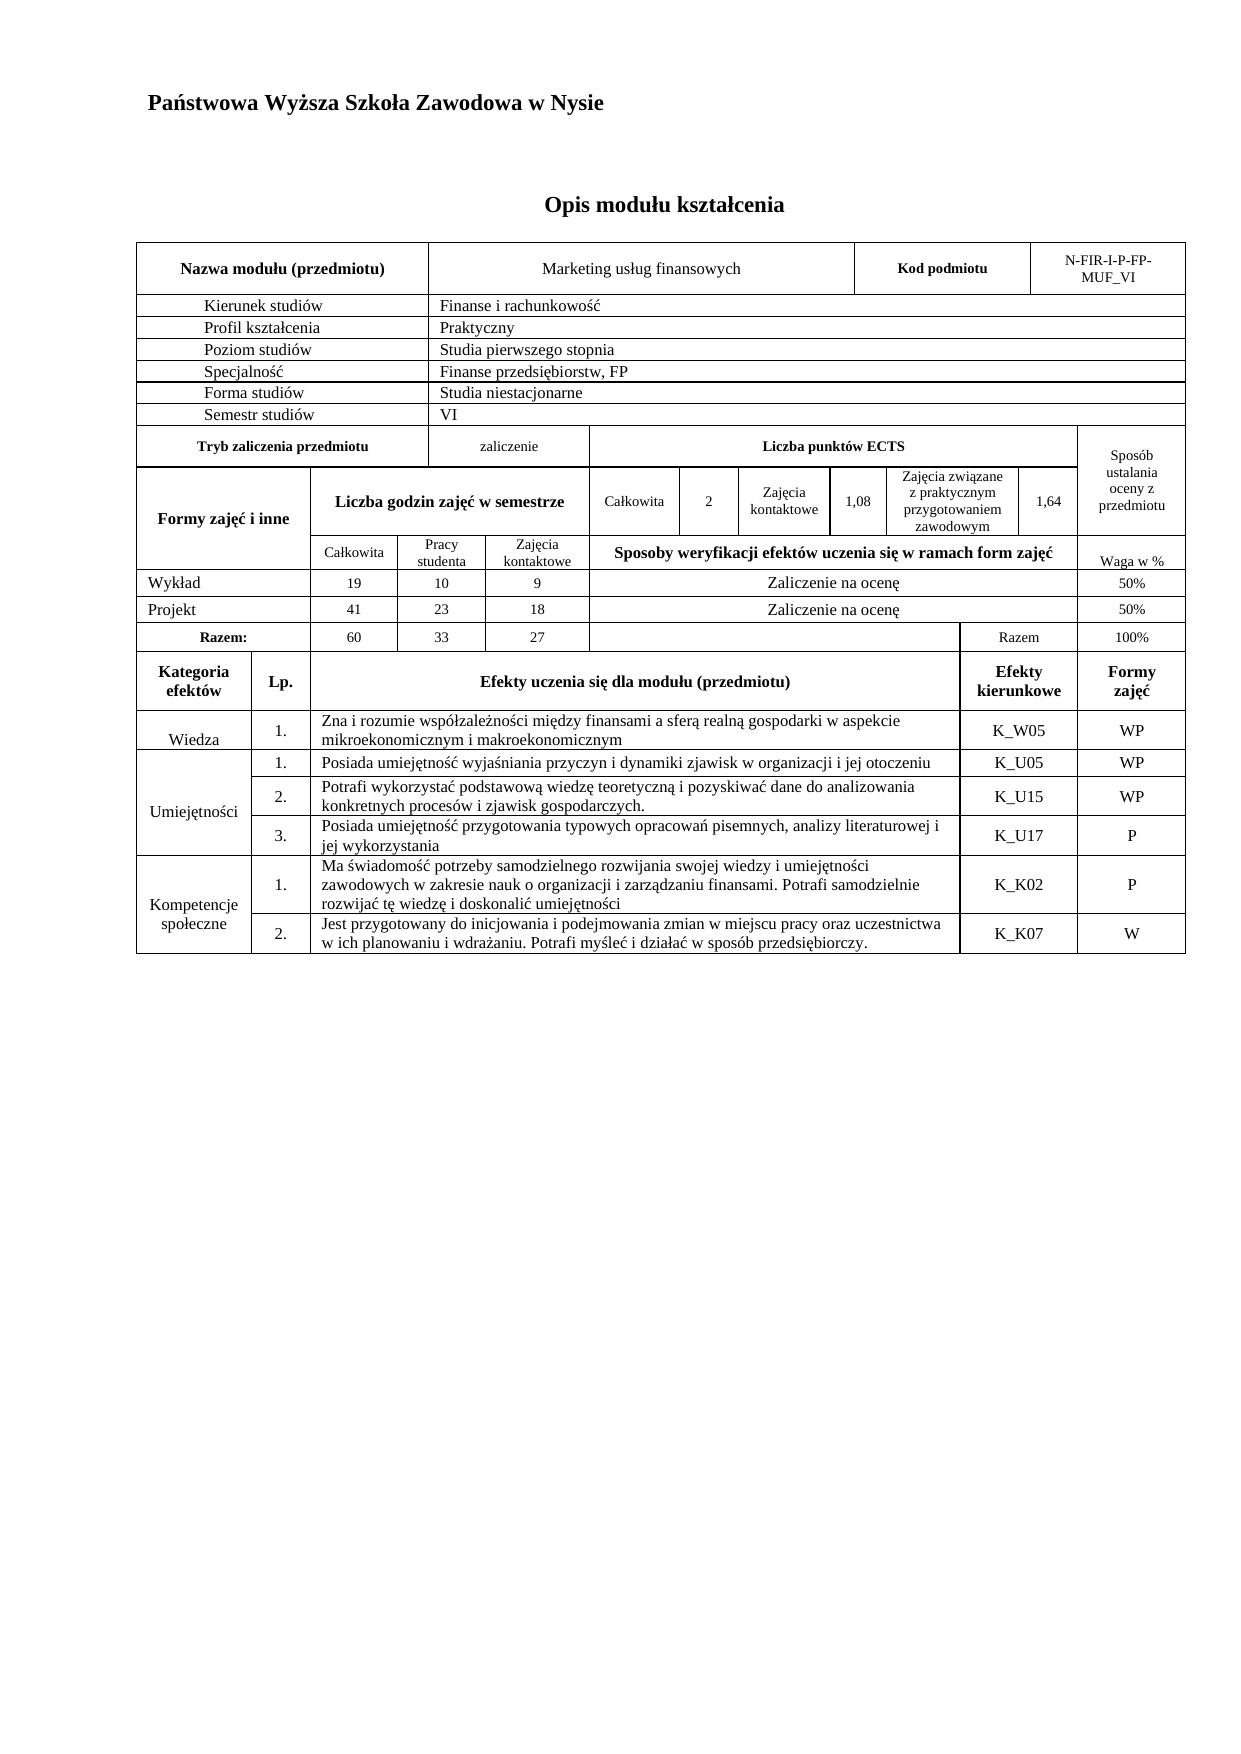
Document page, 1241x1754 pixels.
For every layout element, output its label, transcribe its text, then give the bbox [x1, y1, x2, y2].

table_cell Praktyczny [429, 317, 1185, 338]
table_cell W [1078, 914, 1185, 952]
table_cell WP [1078, 711, 1185, 749]
table_cell 3. [252, 816, 310, 854]
table_cell VI [429, 404, 1185, 425]
text Opis modułu kształcenia [148, 191, 1181, 217]
table_cell Wiedza [137, 711, 251, 749]
table_cell Posiada umiejętność przygotowania typowych opracowań pisemnych, analizy literaturowej i jej wykorzystania [311, 816, 959, 854]
table_cell Razem [961, 623, 1077, 651]
table_cell K_U05 [961, 750, 1077, 776]
table_cell Całkowita [590, 468, 679, 534]
table_cell [590, 623, 959, 651]
table_cell Sposoby weryfikacji efektów uczenia się w ramach form zajęć [590, 536, 1077, 569]
table_cell Efekty uczenia się dla modułu (przedmiotu) [311, 652, 959, 710]
table_cell Razem: [137, 623, 310, 651]
text Państwowa Wyższa Szkoła Zawodowa w Nysie [148, 89, 1181, 115]
table_cell 100% [1078, 623, 1185, 651]
table_cell Sposób ustalania oceny z przedmiotu [1078, 426, 1185, 534]
table_cell Profil kształcenia [137, 317, 428, 338]
table_cell WP [1078, 777, 1185, 815]
table_cell 1,08 [831, 468, 886, 534]
table_cell Zajęcia związane z praktycznym przygotowaniem zawodowym [887, 468, 1018, 534]
table_cell P [1078, 856, 1185, 913]
table_cell Finanse przedsiębiorstw, FP [429, 361, 1185, 381]
table_cell WP [1078, 750, 1185, 776]
table_cell 1. [252, 856, 310, 913]
table_cell Zajęcia kontaktowe [739, 468, 829, 534]
table_cell K_W05 [961, 711, 1077, 749]
table_cell Posiada umiejętność wyjaśniania przyczyn i dynamiki zjawisk w organizacji i jej otoczeniu [311, 750, 959, 776]
table_cell Całkowita [311, 536, 397, 569]
table_cell Kategoria efektów [137, 652, 251, 710]
table_cell Kompetencje społeczne [137, 856, 251, 952]
table_cell 41 [311, 597, 397, 622]
table_header N-FIR-I-P-FP-MUF_VI [1031, 243, 1185, 294]
table_cell Liczba punktów ECTS [590, 426, 1077, 466]
table_header Nazwa modułu (przedmiotu) [137, 243, 428, 294]
table_cell Tryb zaliczenia przedmiotu [137, 426, 428, 466]
table_cell Formy zajęć [1078, 652, 1185, 710]
table_cell Specjalność [137, 361, 428, 381]
table_cell 1,64 [1019, 468, 1077, 534]
table_cell 23 [398, 597, 485, 622]
table_cell 2. [252, 914, 310, 952]
table_cell Finanse i rachunkowość [429, 295, 1185, 316]
table_cell Semestr studiów [137, 404, 428, 425]
table_header Kod podmiotu [855, 243, 1030, 294]
table_cell K_U15 [961, 777, 1077, 815]
table_cell 1. [252, 711, 310, 749]
table_header Marketing usług finansowych [429, 243, 854, 294]
table_cell 2. [252, 777, 310, 815]
table_cell Zna i rozumie współzależności między finansami a sferą realną gospodarki w aspekcie mikroekonomicznym i makroekonomicznym [311, 711, 959, 749]
table_cell 27 [486, 623, 589, 651]
table_cell Potrafi wykorzystać podstawową wiedzę teoretyczną i pozyskiwać dane do analizowania konkretnych procesów i zjawisk gospodarczych. [311, 777, 959, 815]
table_cell K_K07 [961, 914, 1077, 952]
table_cell 1. [252, 750, 310, 776]
table_cell Studia pierwszego stopnia [429, 339, 1185, 359]
table_cell Zaliczenie na ocenę [590, 597, 1077, 622]
table_cell K_U17 [961, 816, 1077, 854]
table_cell Wykład [137, 570, 310, 596]
table_cell Zaliczenie na ocenę [590, 570, 1077, 596]
table_cell Projekt [137, 597, 310, 622]
table_cell Formy zajęć i inne [137, 468, 310, 569]
table_cell Kierunek studiów [137, 295, 428, 316]
table_cell 19 [311, 570, 397, 596]
table_cell Umiejętności [137, 750, 251, 854]
table_cell P [1078, 816, 1185, 854]
table_cell Ma świadomość potrzeby samodzielnego rozwijania swojej wiedzy i umiejętności zawodowych w zakresie nauk o organizacji i zarządzaniu finansami. Potrafi samodzielnie rozwijać tę wiedzę i doskonalić umiejętności [311, 856, 959, 913]
table_cell Liczba godzin zajęć w semestrze [311, 468, 589, 534]
table_cell K_K02 [961, 856, 1077, 913]
table_cell Efekty kierunkowe [961, 652, 1077, 710]
table_cell 50% [1078, 597, 1185, 622]
table_cell 33 [398, 623, 485, 651]
table_cell Jest przygotowany do inicjowania i podejmowania zmian w miejscu pracy oraz uczestnictwa w ich planowaniu i wdrażaniu. Potrafi myśleć i działać w sposób przedsiębiorczy. [311, 914, 959, 952]
table_cell 18 [486, 597, 589, 622]
table_cell 10 [398, 570, 485, 596]
table_cell 60 [311, 623, 397, 651]
table_cell 2 [680, 468, 738, 534]
table_cell 9 [486, 570, 589, 596]
table_cell zaliczenie [429, 426, 589, 466]
table_cell 50% [1078, 570, 1185, 596]
table_cell Studia niestacjonarne [429, 383, 1185, 403]
table_cell Pracy studenta [398, 536, 485, 569]
table_cell Lp. [252, 652, 310, 710]
table_cell Zajęcia kontaktowe [486, 536, 589, 569]
table_cell Waga w % [1078, 536, 1185, 569]
table_cell Forma studiów [137, 383, 428, 403]
table_cell Poziom studiów [137, 339, 428, 359]
